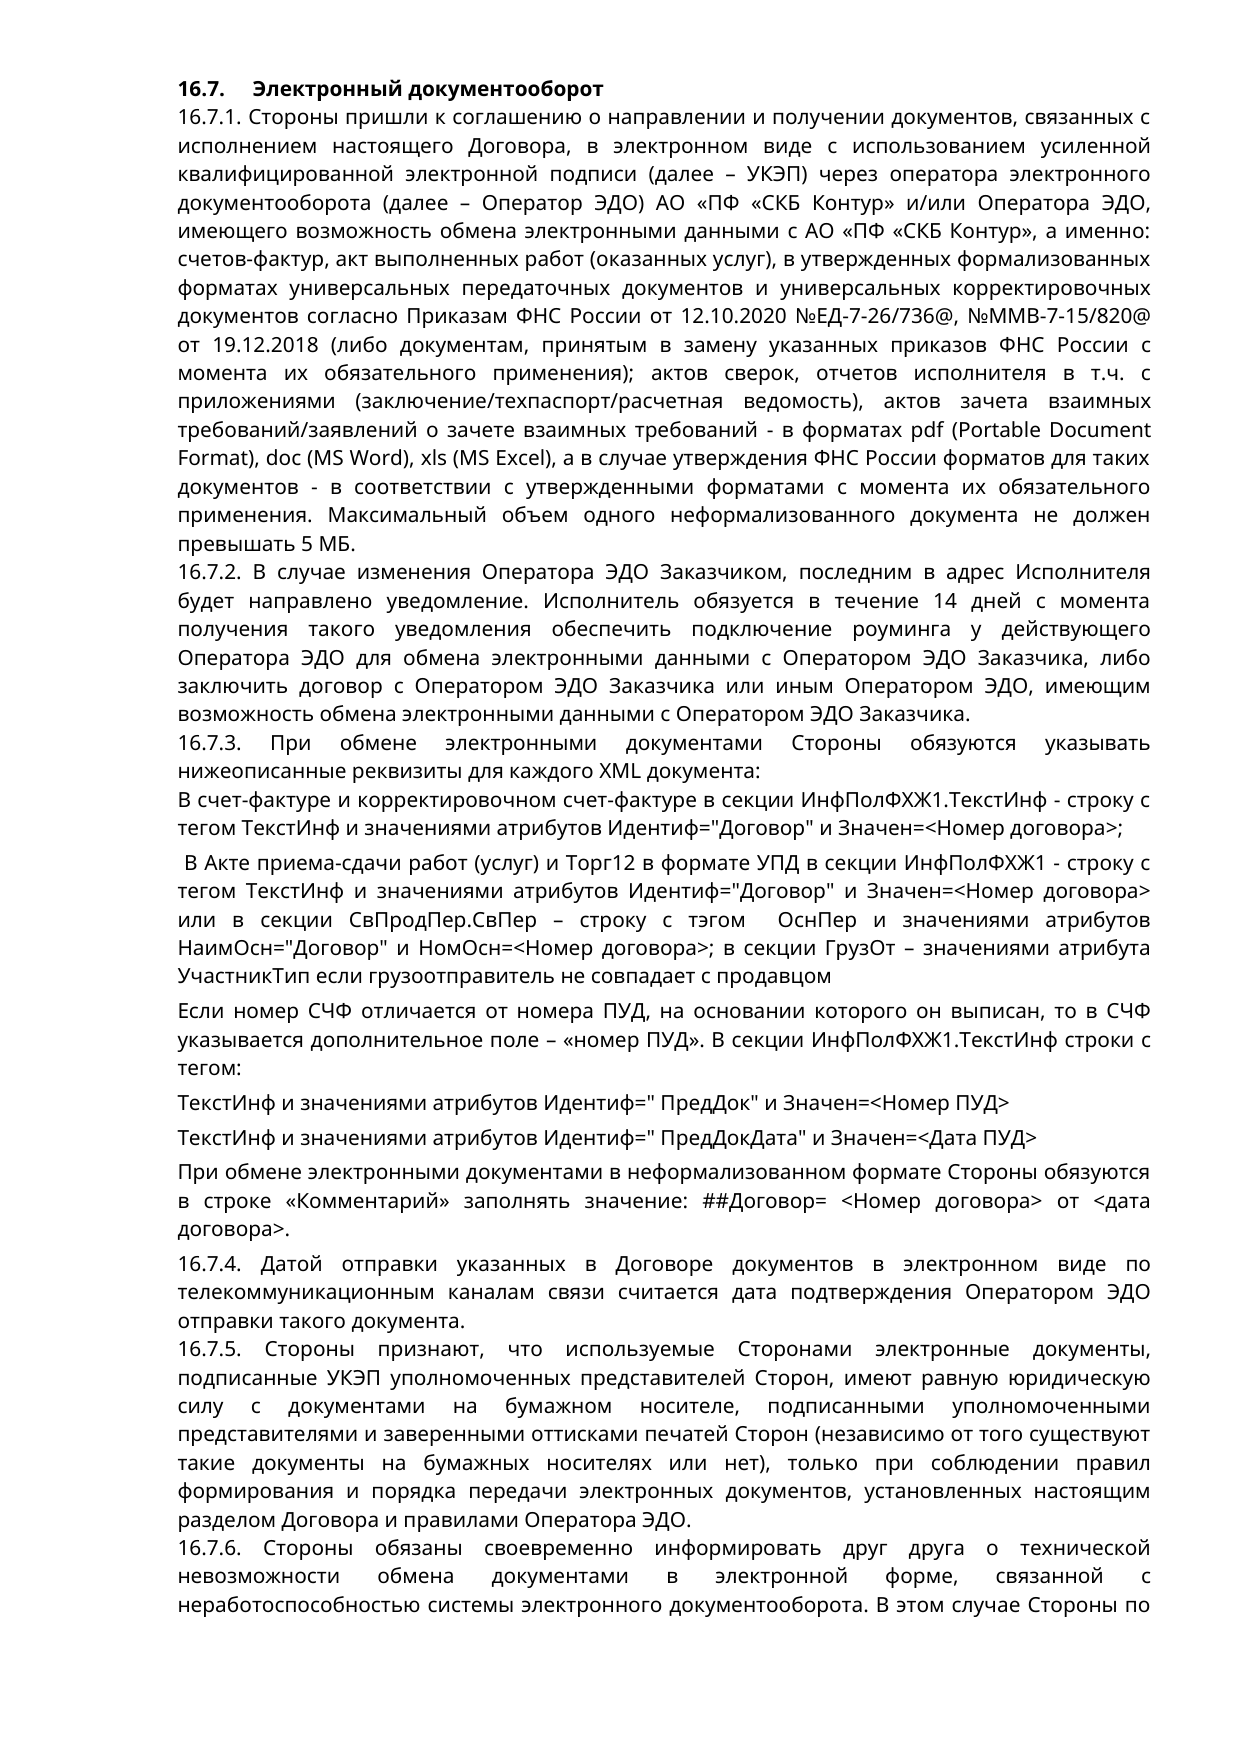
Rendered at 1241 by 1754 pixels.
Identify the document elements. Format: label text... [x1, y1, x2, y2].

text ТекстИнф и значениями атрибутов Идентиф=" ПредДокДата" и Значен=<Дата ПУД> [177, 1123, 1152, 1151]
text При обмене электронными документами в неформализованном формате Стороны обязуются в строке «Комментарий» заполнять значение: ##Договор= <Номер договора> от <дата договора>. [177, 1157, 1152, 1243]
text 16.7.2. В случае изменения Оператора ЭДО Заказчиком, последним в адрес Исполнителя будет направлено уведомление. Исполнитель обязуется в течение 14 дней с момента получения такого уведомления обеспечить подключение роуминга у действующего Оператора ЭДО для обмена электронными данными с Оператором ЭДО Заказчика, либо заключить договор с Оператором ЭДО Заказчика или иным Оператором ЭДО, имеющим возможность обмена электронными данными с Оператором ЭДО Заказчика. [177, 557, 1152, 728]
text Если номер СЧФ отличается от номера ПУД, на основании которого он выписан, то в СЧФ указывается дополнительное поле – «номер ПУД». В секции ИнфПолФХЖ1.ТекстИнф строки с тегом: [177, 996, 1152, 1082]
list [177, 1533, 1152, 1618]
list 16.7.3. При обмене электронными документами Стороны обязуются указывать нижеописанные реквизиты для каждого XML документа: [177, 728, 1152, 785]
text В счет-фактуре и корректировочном счет-фактуре в секции ИнфПолФХЖ1.ТекстИнф - строку с тегом ТекстИнф и значениями атрибутов Идентиф="Договор" и Значен=<Номер договора>; [177, 785, 1152, 842]
list Электронный документооборот [177, 74, 1152, 102]
text В Акте приема-сдачи работ (услуг) и Торг12 в формате УПД в секции ИнфПолФХЖ1 - строку с тегом ТекстИнф и значениями атрибутов Идентиф="Договор" и Значен=<Номер договора> или в секции СвПродПер.СвПер – строку с тэгом ОснПер и значениями атрибутов НаимОсн="Договор" и НомОсн=<Номер договора>; в секции ГрузОт – значениями атрибута УчастникТип если грузоотправитель не совпадает с продавцом [177, 848, 1152, 990]
list 16.7.5. Стороны признают, что используемые Сторонами электронные документы, подписанные УКЭП уполномоченных представителей Сторон, имеют равную юридическую силу с документами на бумажном носителе, подписанными уполномоченными представителями и заверенными оттисками печатей Сторон (независимо от того существуют такие документы на бумажных носителях или нет), только при соблюдении правил формирования и порядка передачи электронных документов, установленных настоящим разделом Договора и правилами Оператора ЭДО. [177, 1334, 1152, 1533]
text ТекстИнф и значениями атрибутов Идентиф=" ПредДок" и Значен=<Номер ПУД> [177, 1088, 1152, 1116]
list 16.7.4. Датой отправки указанных в Договоре документов в электронном виде по телекоммуникационным каналам связи считается дата подтверждения Оператором ЭДО отправки такого документа. [177, 1249, 1152, 1334]
text 16.7.1. Стороны пришли к соглашению о направлении и получении документов, связанных с исполнением настоящего Договора, в электронном виде с использованием усиленной квалифицированной электронной подписи (далее – УКЭП) через оператора электронного документооборота (далее – Оператор ЭДО) АО «ПФ «СКБ Контур» и/или Оператора ЭДО, имеющего возможность обмена электронными данными с АО «ПФ «СКБ Контур», а именно: счетов-фактур, акт выполненных работ (оказанных услуг), в утвержденных формализованных форматах универсальных передаточных документов и универсальных корректировочных документов согласно Приказам ФНС России от 12.10.2020 №ЕД-7-26/736@, №ММВ-7-15/820@ от 19.12.2018 (либо документам, принятым в замену указанных приказов ФНС России с момента их обязательного применения); актов сверок, отчетов исполнителя в т.ч. с приложениями (заключение/техпаспорт/расчетная ведомость), актов зачета взаимных требований/заявлений о зачете взаимных требований - в форматах pdf (Portable Document Format), doc (MS Word), xls (MS Excel), а в случае утверждения ФНС России форматов для таких документов - в соответствии с утвержденными форматами с момента их обязательного применения. Максимальный объем одного неформализованного документа не должен превышать 5 МБ. [177, 102, 1152, 557]
